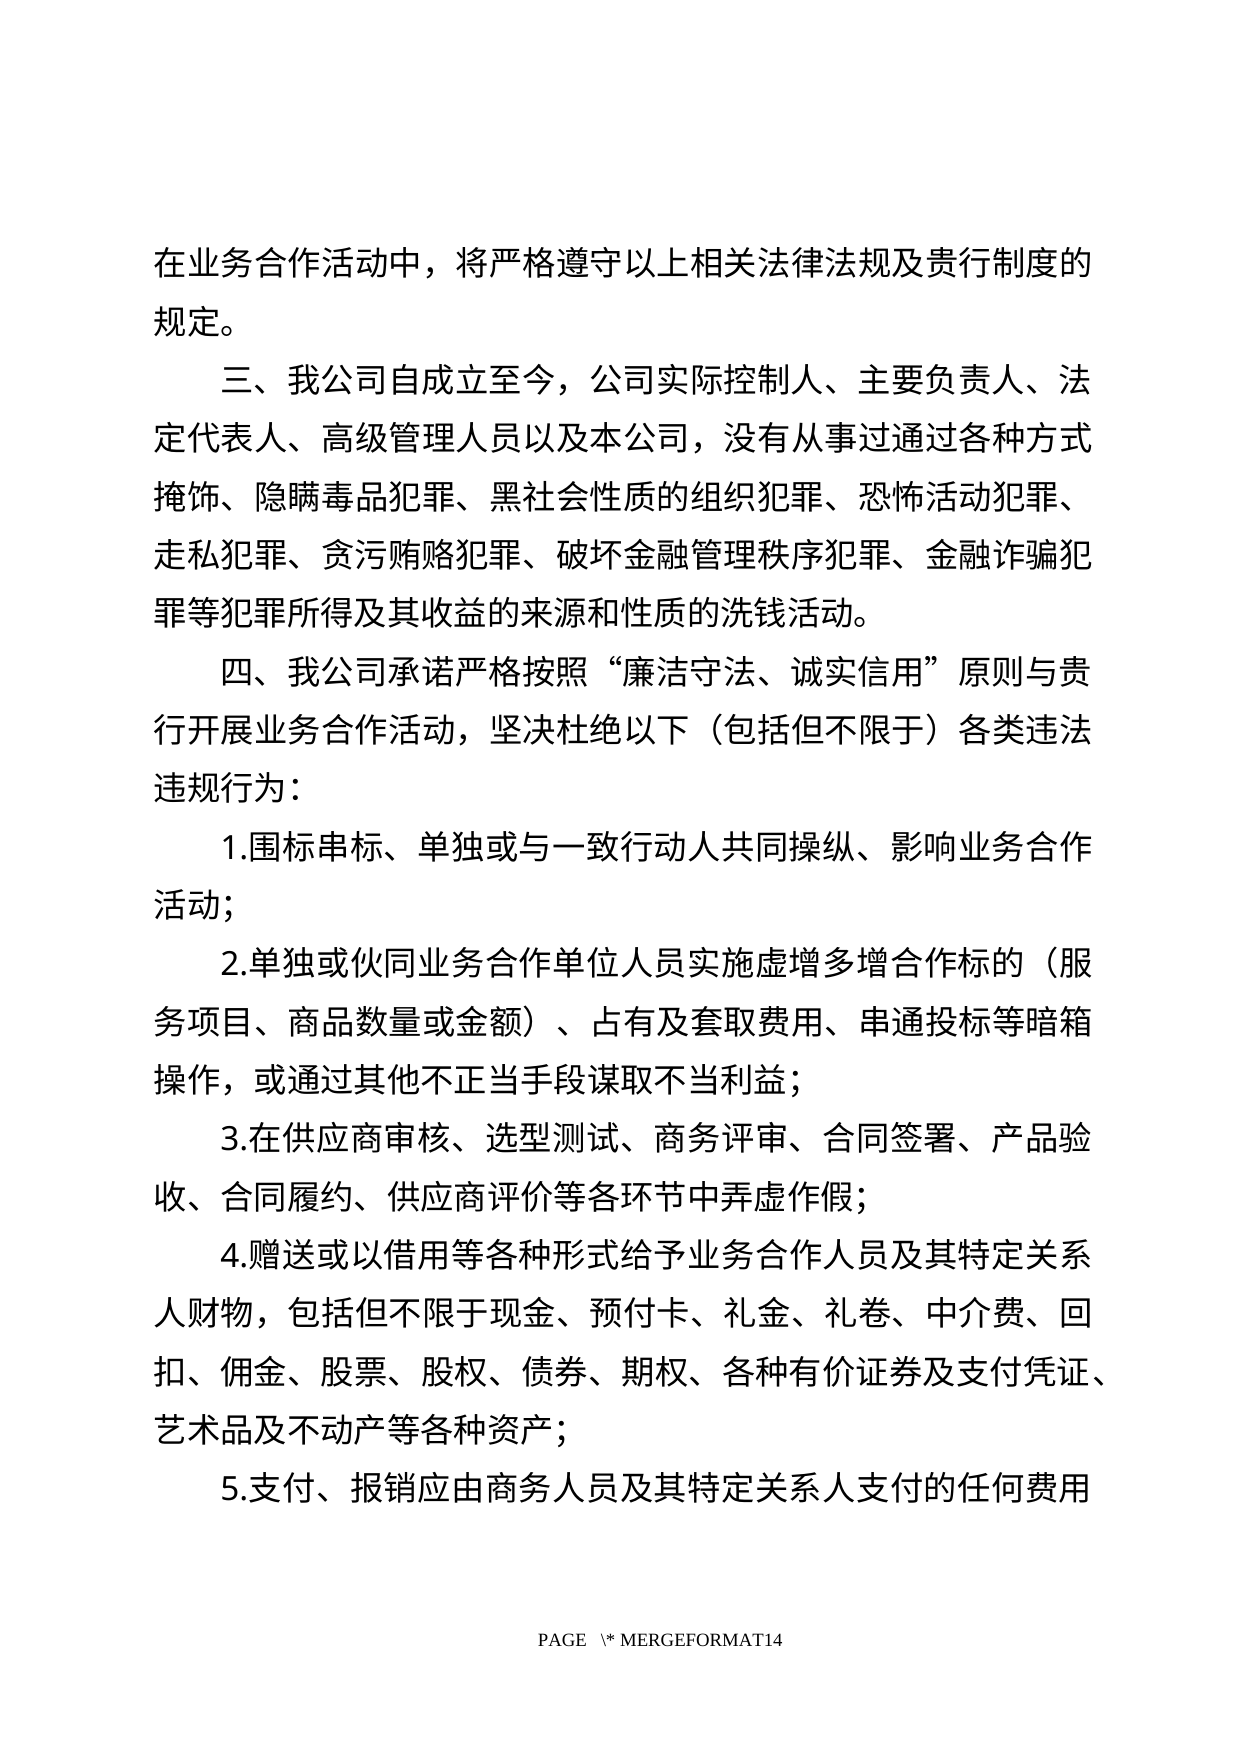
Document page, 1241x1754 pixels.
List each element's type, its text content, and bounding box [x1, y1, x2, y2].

text 2.单独或伙同业务合作单位人员实施虚增多增合作标的（服务项目、商品数量或金额）、占有及套取费用、串通投标等暗箱操作，或通过其他不正当手段谋取不当利益； [153, 929, 1092, 1104]
text 4.赠送或以借用等各种形式给予业务合作人员及其特定关系人财物，包括但不限于现金、预付卡、礼金、礼卷、中介费、回扣、佣金、股票、股权、债券、期权、各种有价证券及支付凭证、艺术品及不动产等各种资产； [153, 1221, 1092, 1454]
text 三、我公司自成立至今，公司实际控制人、主要负责人、法定代表人、高级管理人员以及本公司，没有从事过通过各种方式掩饰、隐瞒毒品犯罪、黑社会性质的组织犯罪、恐怖活动犯罪、走私犯罪、贪污贿赂犯罪、破坏金融管理秩序犯罪、金融诈骗犯罪等犯罪所得及其收益的来源和性质的洗钱活动。 [153, 346, 1092, 637]
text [153, 229, 1092, 346]
text 四、我公司承诺严格按照“廉洁守法、诚实信用”原则与贵行开展业务合作活动，坚决杜绝以下（包括但不限于）各类违法违规行为： [153, 637, 1092, 812]
text 1.围标串标、单独或与一致行动人共同操纵、影响业务合作活动； [153, 812, 1092, 929]
text 3.在供应商审核、选型测试、商务评审、合同签署、产品验收、合同履约、供应商评价等各环节中弄虚作假； [153, 1104, 1092, 1221]
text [153, 1454, 1092, 1512]
